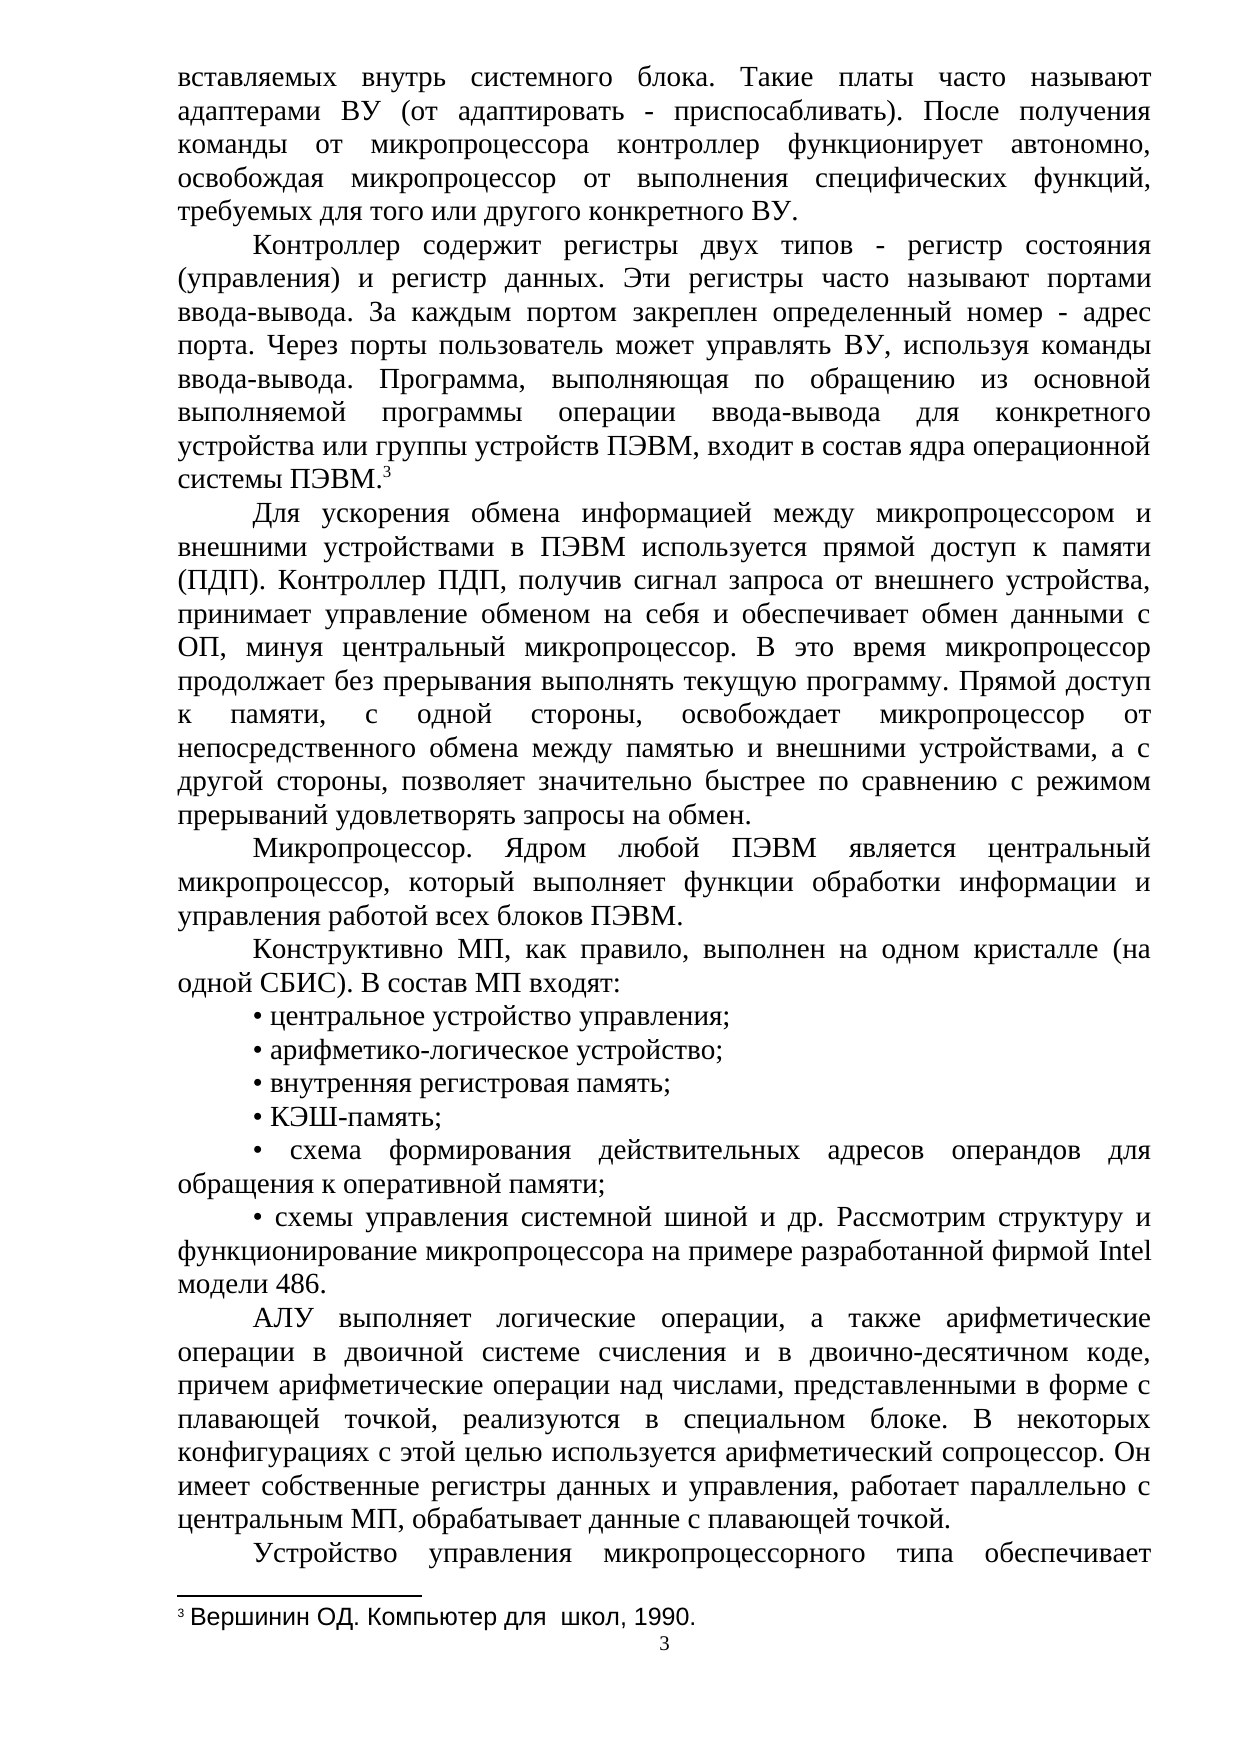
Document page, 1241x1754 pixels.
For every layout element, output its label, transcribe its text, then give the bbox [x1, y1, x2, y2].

text Микропроцессор. Ядром любой ПЭВМ является центральный микропроцессор, который выполняет функции обработки информации и управления работой всех блоков ПЭВМ. [177, 831, 1152, 931]
text Для ускорения обмена информацией между микропроцессором и внешними устройствами в ПЭВМ используется прямой доступ к памяти (ПДП). Контроллер ПДП, получив сигнал запроса от внешнего устройства, принимает управление обменом на себя и обеспечивает обмен данными с ОП, минуя центральный микропроцессор. В это время микропроцессор продолжает без прерывания выполнять текущую программу. Прямой доступ к памяти, с одной стороны, освобождает микропроцессор от непосредственного обмена между памятью и внешними устройствами, а с другой стороны, позволяет значительно быстрее по сравнению с режимом прерываний удовлетворять запросы на обмен. [177, 495, 1152, 831]
text Контроллер содержит регистры двух типов - регистр состояния (управления) и регистр данных. Эти регистры часто называют портами ввода-вывода. За каждым портом закреплен определенный номер - адрес порта. Через порты пользователь может управлять ВУ, используя команды ввода-вывода. Программа, выполняющая по обращению из основной выполняемой программы операции ввода-вывода для конкретного устройства или группы устройств ПЭВМ, входит в состав ядра операционной системы ПЭВМ. [177, 227, 1152, 495]
text АЛУ выполняет логические операции, а также арифметические операции в двоичной системе счисления и в двоично-десятичном коде, причем арифметические операции над числами, представленными в форме с плавающей точкой, реализуются в специальном блоке. В некоторых конфигурациях с этой целью используется арифметический сопроцессор. Он имеет собственные регистры данных и управления, работает параллельно с центральным МП, обрабатывает данные с плавающей точкой. [177, 1300, 1152, 1535]
text • КЭШ-память; [177, 1099, 1152, 1132]
text • схема формирования действительных адресов операндов для обращения к оперативной памяти; [177, 1132, 1152, 1199]
text • центральное устройство управления; [177, 998, 1152, 1032]
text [177, 59, 1152, 227]
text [177, 1535, 1152, 1568]
text Конструктивно МП, как правило, выполнен на одном кристалле (на одной СБИС). В состав МП входят: [177, 931, 1152, 998]
text • внутренняя регистровая память; [177, 1065, 1152, 1099]
text • схемы управления системной шиной и др. Рассмотрим структуру и функционирование микропроцессора на примере разработанной фирмой Intel модели 486. [177, 1199, 1152, 1300]
text • арифметико-логическое устройство; [177, 1032, 1152, 1065]
